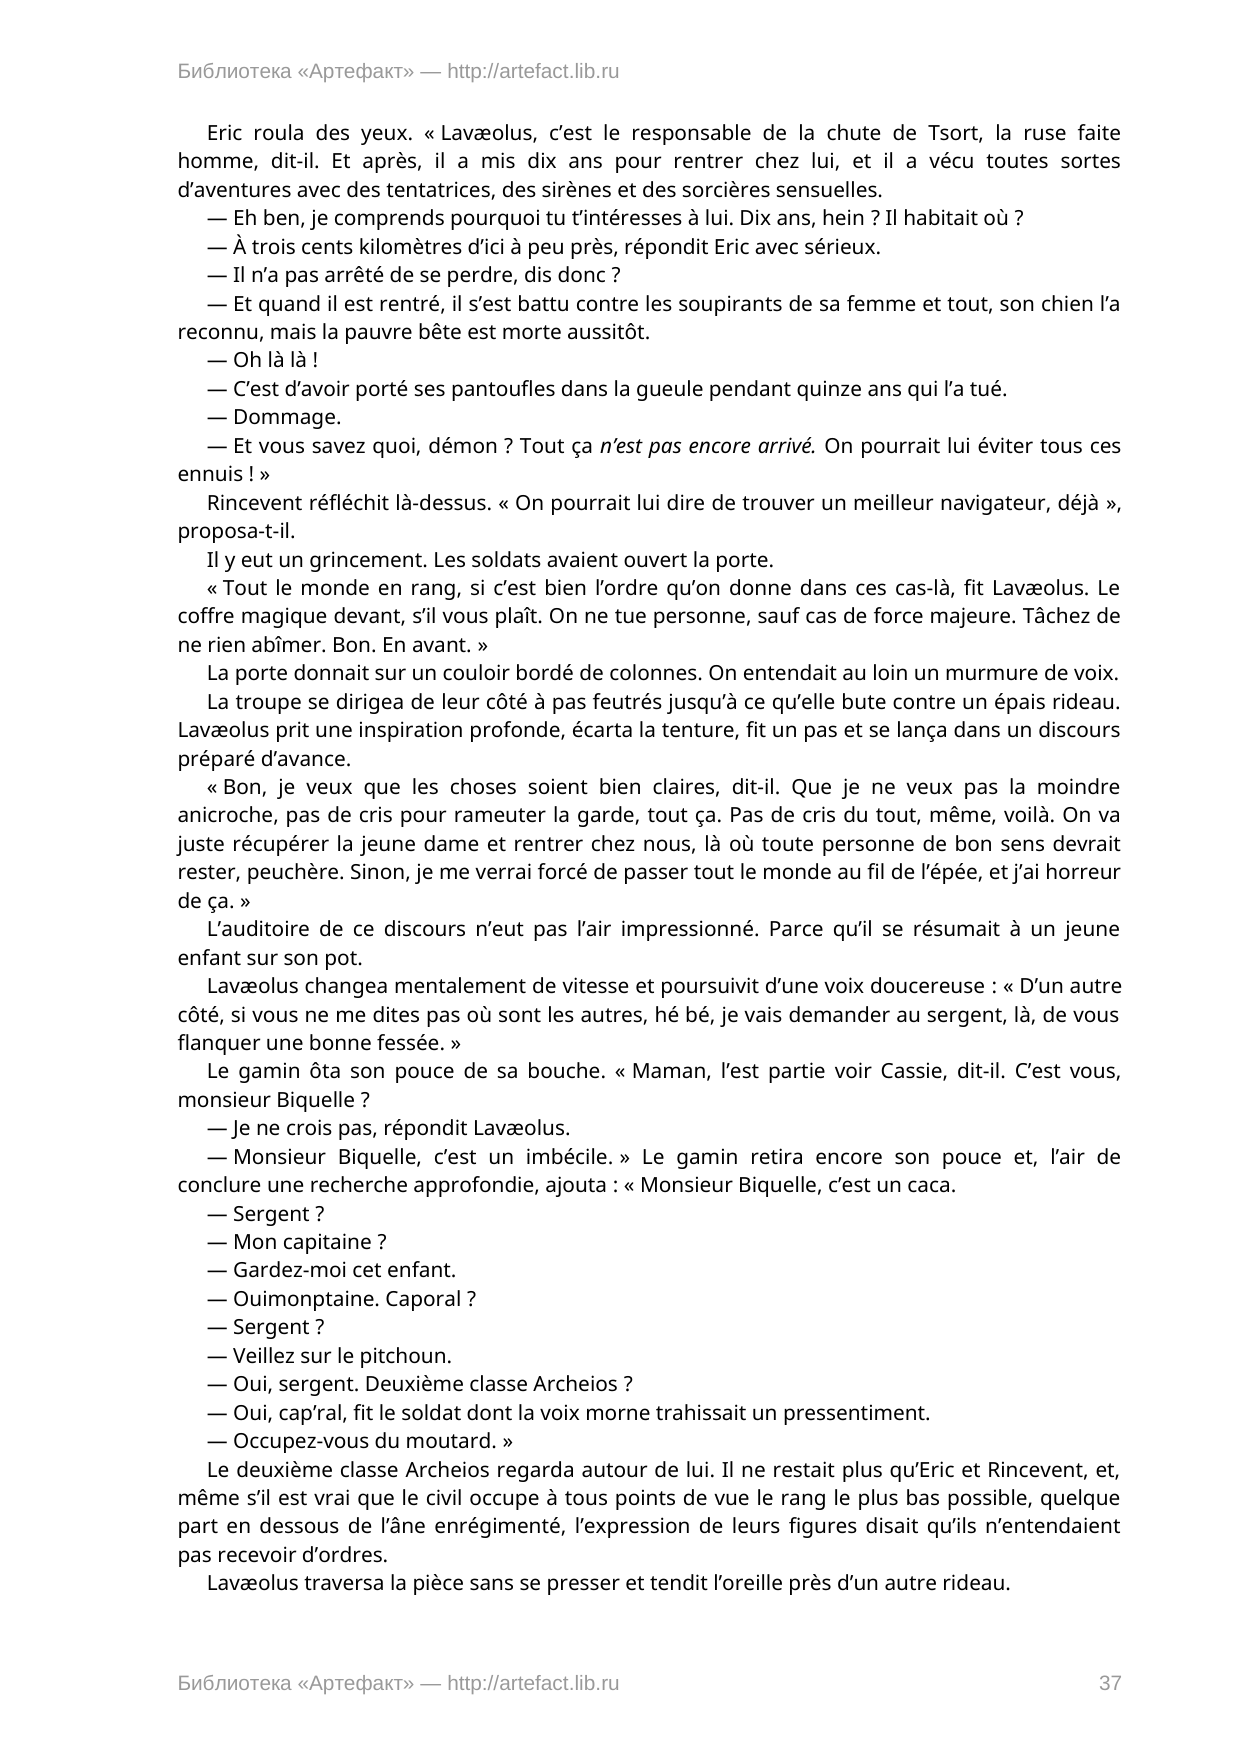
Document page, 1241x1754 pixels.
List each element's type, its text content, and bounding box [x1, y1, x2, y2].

text Le deuxième classe Archeios regarda autour de lui. Il ne restait plus qu’Eric et Rincevent, et, même s’il est vrai que le civil occupe à tous points de vue le rang le plus bas possible, quelque part en dessous de l’âne enrégimenté, l’expression de leurs figures disait qu’ils n’entendaient pas recevoir d’ordres. [177, 1455, 1122, 1568]
text — Sergent ? [177, 1199, 1122, 1227]
text — Je ne crois pas, répondit Lavæolus. [177, 1113, 1122, 1142]
text — Oui, cap’ral, fit le soldat dont la voix morne trahissait un pressentiment. [177, 1398, 1122, 1426]
text — Oui, sergent. Deuxième classe Archeios ? [177, 1369, 1122, 1398]
text Le gamin ôta son pouce de sa bouche. « Maman, l’est partie voir Cassie, dit-il. C’est vous, monsieur Biquelle ? [177, 1057, 1122, 1113]
text Lavæolus changea mentalement de vitesse et poursuivit d’une voix doucereuse : « D’un autre côté, si vous ne me dites pas où sont les autres, hé bé, je vais demander au sergent, là, de vous flanquer une bonne fessée. » [177, 971, 1122, 1057]
text — Eh ben, je comprends pourquoi tu t’intéresses à lui. Dix ans, hein ? Il habitait où ? [177, 203, 1122, 232]
text — Et quand il est rentré, il s’est battu contre les soupirants de sa femme et tout, son chien l’a reconnu, mais la pauvre bête est morte aussitôt. [177, 289, 1122, 346]
text Eric roula des yeux. « Lavæolus, c’est le responsable de la chute de Tsort, la ruse faite homme, dit-il. Et après, il a mis dix ans pour rentrer chez lui, et il a vécu toutes sortes d’aventures avec des tentatrices, des sirènes et des sorcières sensuelles. [177, 118, 1122, 203]
text La troupe se dirigea de leur côté à pas feutrés jusqu’à ce qu’elle bute contre un épais rideau. Lavæolus prit une inspiration profonde, écarta la tenture, fit un pas et se lança dans un discours préparé d’avance. [177, 687, 1122, 772]
text — Il n’a pas arrêté de se perdre, dis donc ? [177, 260, 1122, 289]
text La porte donnait sur un couloir bordé de colonnes. On entendait au loin un murmure de voix. [177, 658, 1122, 687]
text Rincevent réfléchit là-dessus. « On pourrait lui dire de trouver un meilleur navigateur, déjà », proposa-t-il. [177, 488, 1122, 545]
text « Bon, je veux que les choses soient bien claires, dit-il. Que je ne veux pas la moindre anicroche, pas de cris pour rameuter la garde, tout ça. Pas de cris du tout, même, voilà. On va juste récupérer la jeune dame et rentrer chez nous, là où toute personne de bon sens devrait rester, peuchère. Sinon, je me verrai forcé de passer tout le monde au fil de l’épée, et j’ai horreur de ça. » [177, 772, 1122, 914]
text — Dommage. [177, 402, 1122, 431]
text — Oh là là ! [177, 346, 1122, 374]
text — Sergent ? [177, 1312, 1122, 1341]
text — Gardez-moi cet enfant. [177, 1256, 1122, 1284]
text « Tout le monde en rang, si c’est bien l’ordre qu’on donne dans ces cas-là, fit Lavæolus. Le coffre magique devant, s’il vous plaît. On ne tue personne, sauf cas de force majeure. Tâchez de ne rien abîmer. Bon. En avant. » [177, 573, 1122, 658]
text — Monsieur Biquelle, c’est un imbécile. » Le gamin retira encore son pouce et, l’air de conclure une recherche approfondie, ajouta : « Monsieur Biquelle, c’est un caca. [177, 1142, 1122, 1199]
text — À trois cents kilomètres d’ici à peu près, répondit Eric avec sérieux. [177, 232, 1122, 260]
text — Ouimonptaine. Caporal ? [177, 1284, 1122, 1312]
text — Mon capitaine ? [177, 1227, 1122, 1256]
text L’auditoire de ce discours n’eut pas l’air impressionné. Parce qu’il se résumait à un jeune enfant sur son pot. [177, 914, 1122, 971]
text — Et vous savez quoi, démon ? Tout ça n’est pas encore arrivé. On pourrait lui éviter tous ces ennuis ! » [177, 431, 1122, 488]
text — C’est d’avoir porté ses pantoufles dans la gueule pendant quinze ans qui l’a tué. [177, 374, 1122, 402]
text — Occupez-vous du moutard. » [177, 1426, 1122, 1455]
text — Veillez sur le pitchoun. [177, 1341, 1122, 1369]
text Il y eut un grincement. Les soldats avaient ouvert la porte. [177, 545, 1122, 573]
text Lavæolus traversa la pièce sans se presser et tendit l’oreille près d’un autre rideau. [177, 1568, 1122, 1597]
